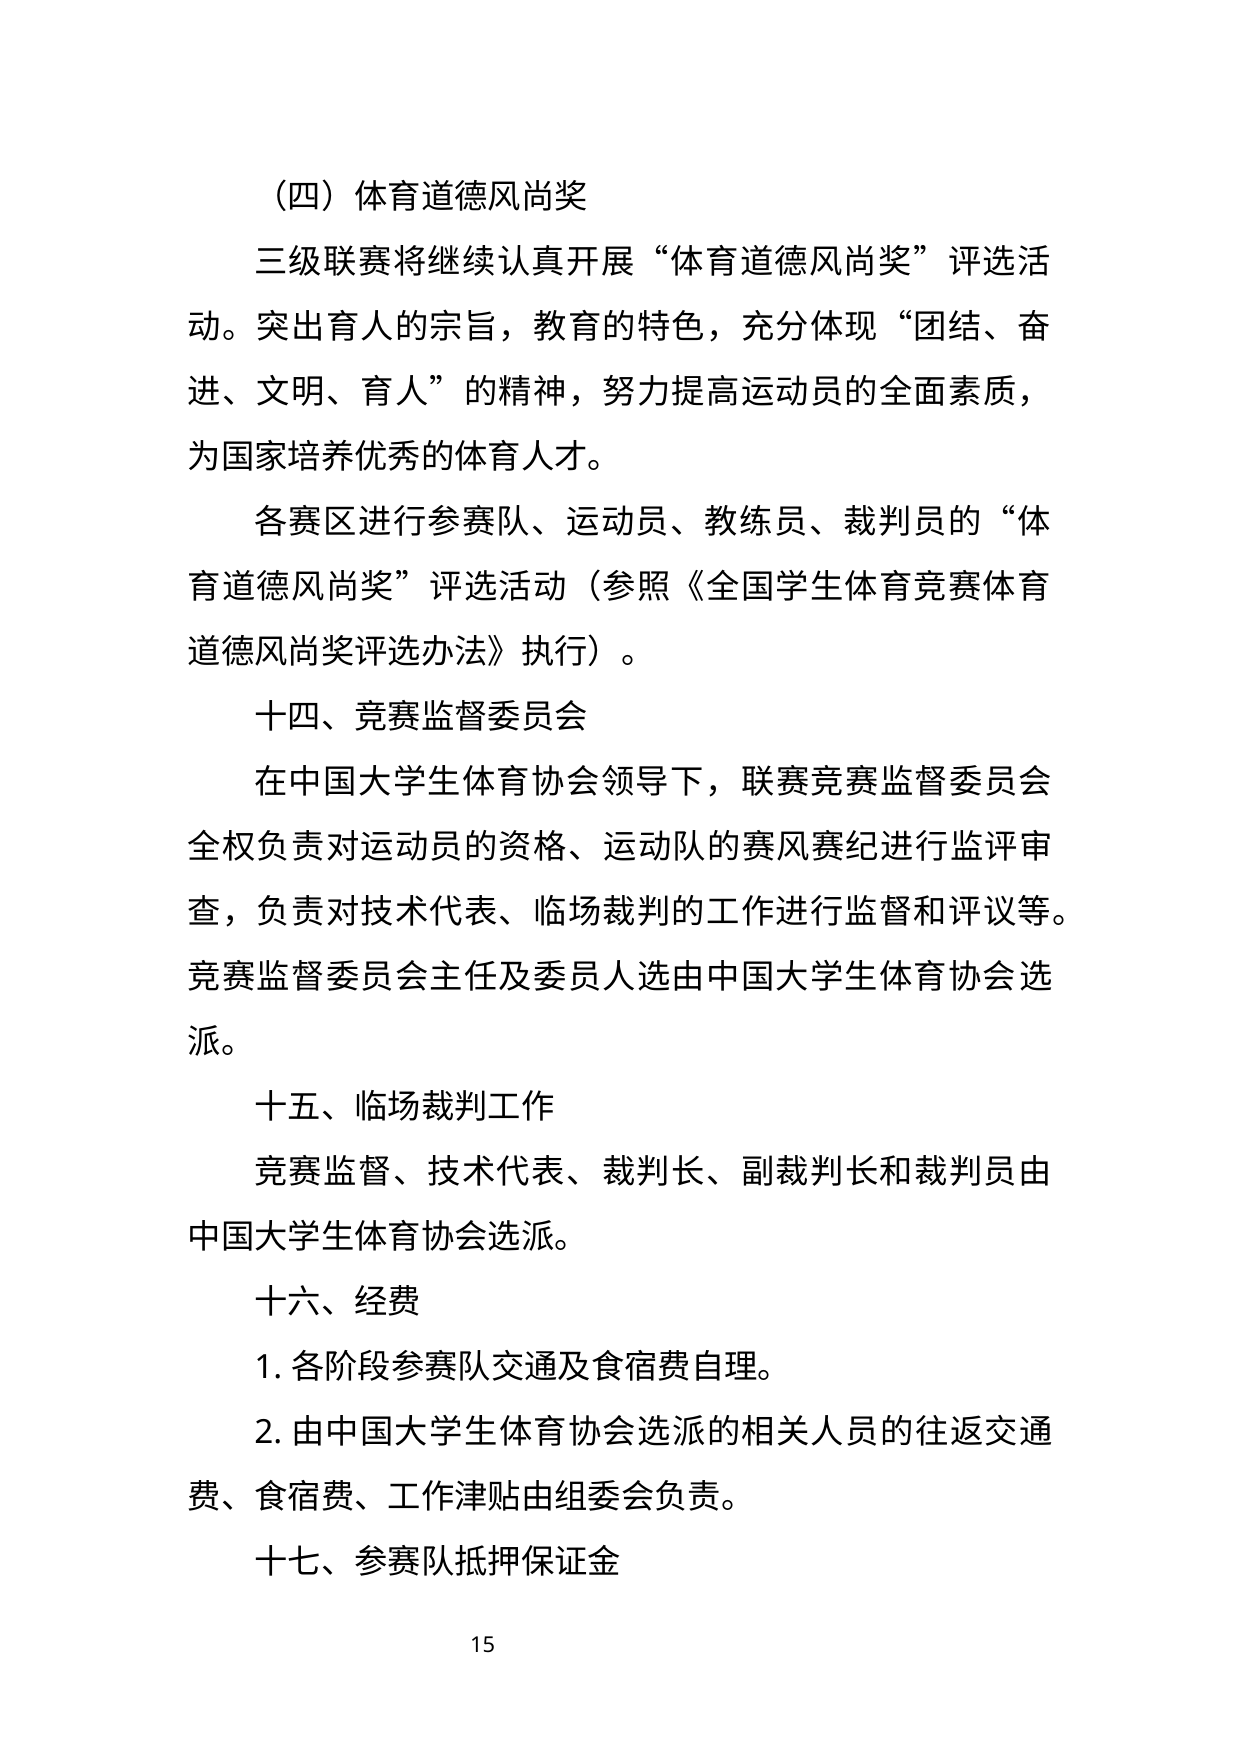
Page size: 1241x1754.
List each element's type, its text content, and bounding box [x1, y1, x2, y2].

text 三级联赛将继续认真开展“体育道德风尚奖”评选活动。突出育人的宗旨，教育的特色，充分体现“团结、奋进、文明、育人”的精神，努力提高运动员的全面素质，为国家培养优秀的体育人才。 [187, 227, 1053, 487]
list 经费 [187, 1267, 1053, 1332]
list 参赛队抵押保证金 [187, 1527, 1053, 1592]
text 在中国大学生体育协会领导下，联赛竞赛监督委员会全权负责对运动员的资格、运动队的赛风赛纪进行监评审查，负责对技术代表、临场裁判的工作进行监督和评议等。竞赛监督委员会主任及委员人选由中国大学生体育协会选派。 [187, 747, 1053, 1072]
list 体育道德风尚奖 [187, 162, 1053, 227]
list 由中国大学生体育协会选派的相关人员的往返交通费、食宿费、工作津贴由组委会负责。 [187, 1397, 1053, 1527]
text 竞赛监督、技术代表、裁判长、副裁判长和裁判员由中国大学生体育协会选派。 [187, 1137, 1053, 1267]
list 竞赛监督委员会 [187, 682, 1053, 747]
list 临场裁判工作 [187, 1072, 1053, 1137]
text 各赛区进行参赛队、运动员、教练员、裁判员的“体育道德风尚奖”评选活动（参照《全国学生体育竞赛体育道德风尚奖评选办法》执行）。 [187, 487, 1053, 682]
list 各阶段参赛队交通及食宿费自理。 [187, 1332, 1053, 1397]
